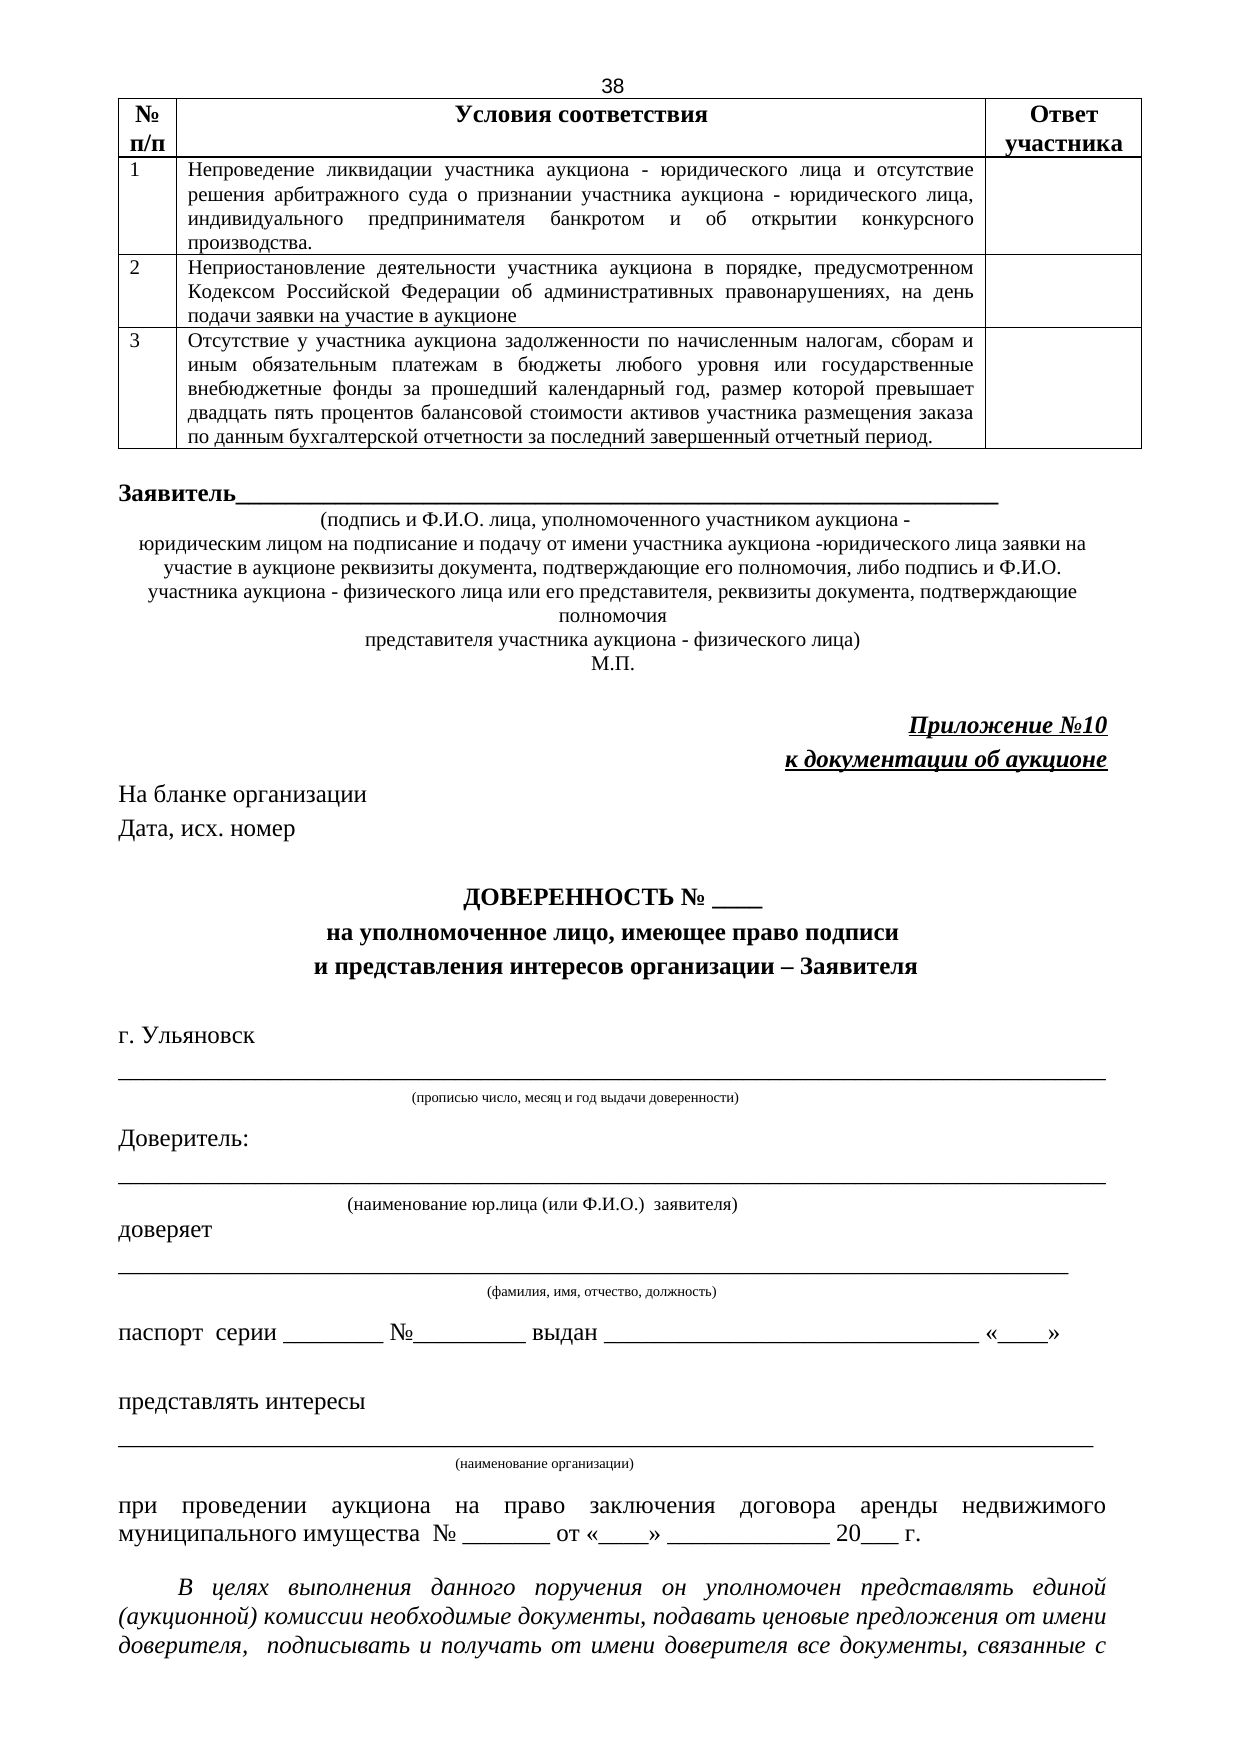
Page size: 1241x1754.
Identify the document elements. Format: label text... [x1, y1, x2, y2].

table_cell 3 [119, 328, 176, 448]
text Заявитель_____________________________________________________________ [118, 478, 1107, 507]
text юридическим лицом на подписание и подачу от имени участника аукциона -юридического лица заявки на участие в аукционе реквизиты документа, подтверждающие его полномочия, либо подпись и Ф.И.О. участника аукциона - физического лица или его представителя, реквизиты документа, подтверждающие полномочия [118, 531, 1107, 627]
table_header Условия соответствия [177, 99, 985, 156]
text представителя участника аукциона - физического лица) [118, 627, 1107, 651]
table_cell Непроведение ликвидации участника аукциона - юридического лица и отсутствие решения арбитражного суда о признании участника аукциона - юридического лица, индивидуального предпринимателя банкротом и об открытии конкурсного производства. [177, 158, 985, 254]
text (наименование юр.лица (или Ф.И.О.) заявителя) [118, 1192, 1103, 1214]
text (подпись и Ф.И.О. лица, уполномоченного участником аукциона - [118, 507, 1107, 531]
text и представления интересов организации – Заявителя [118, 951, 1107, 980]
text доверяет ____________________________________________________________________________ [118, 1214, 1107, 1277]
text представлять интересы ______________________________________________________________________________ [118, 1386, 1103, 1449]
table_cell Неприостановление деятельности участника аукциона в порядке, предусмотренном Кодексом Российской Федерации об административных правонарушениях, на день подачи заявки на участие в аукционе [177, 255, 985, 327]
text (наименование организации) [118, 1455, 1103, 1484]
text паспорт серии ________ №_________ выдан ______________________________ «____» [118, 1317, 1107, 1346]
table_cell [986, 328, 1141, 448]
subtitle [118, 1572, 1107, 1658]
table_header № п/п [119, 99, 176, 156]
text на уполномоченное лицо, имеющее право подписи [118, 917, 1107, 945]
table_cell Отсутствие у участника аукциона задолженности по начисленным налогам, сборам и иным обязательным платежам в бюджеты любого уровня или государственные внебюджетные фонды за прошедший календарный год, размер которой превышает двадцать пять процентов балансовой стоимости активов участника размещения заказа по данным бухгалтерской отчетности за последний завершенный отчетный период. [177, 328, 985, 448]
text г. Ульяновск _______________________________________________________________________________ [118, 1020, 1107, 1083]
text Доверитель: [118, 1123, 1107, 1152]
table_cell [986, 255, 1141, 327]
text М.П. [118, 651, 1107, 675]
text На бланке организации [118, 779, 1107, 807]
text ДОВЕРЕННОСТЬ № ____ [118, 882, 1107, 911]
text Приложение №10 [118, 710, 1107, 738]
table_cell [986, 158, 1141, 254]
text _______________________________________________________________________________ [118, 1158, 1107, 1187]
table_header Ответ участника [986, 99, 1141, 156]
text Дата, исх. номер [118, 813, 1107, 842]
text при проведении аукциона на право заключения договора аренды недвижимого муниципального имущества № _______ от «____» _____________ 20___ г. [118, 1490, 1107, 1547]
table_cell 1 [119, 158, 176, 254]
text (прописью число, месяц и год выдачи доверенности) [118, 1089, 1107, 1118]
table_cell 2 [119, 255, 176, 327]
text (фамилия, имя, отчество, должность) [413, 1283, 1107, 1312]
text к документации об аукционе [118, 744, 1107, 773]
